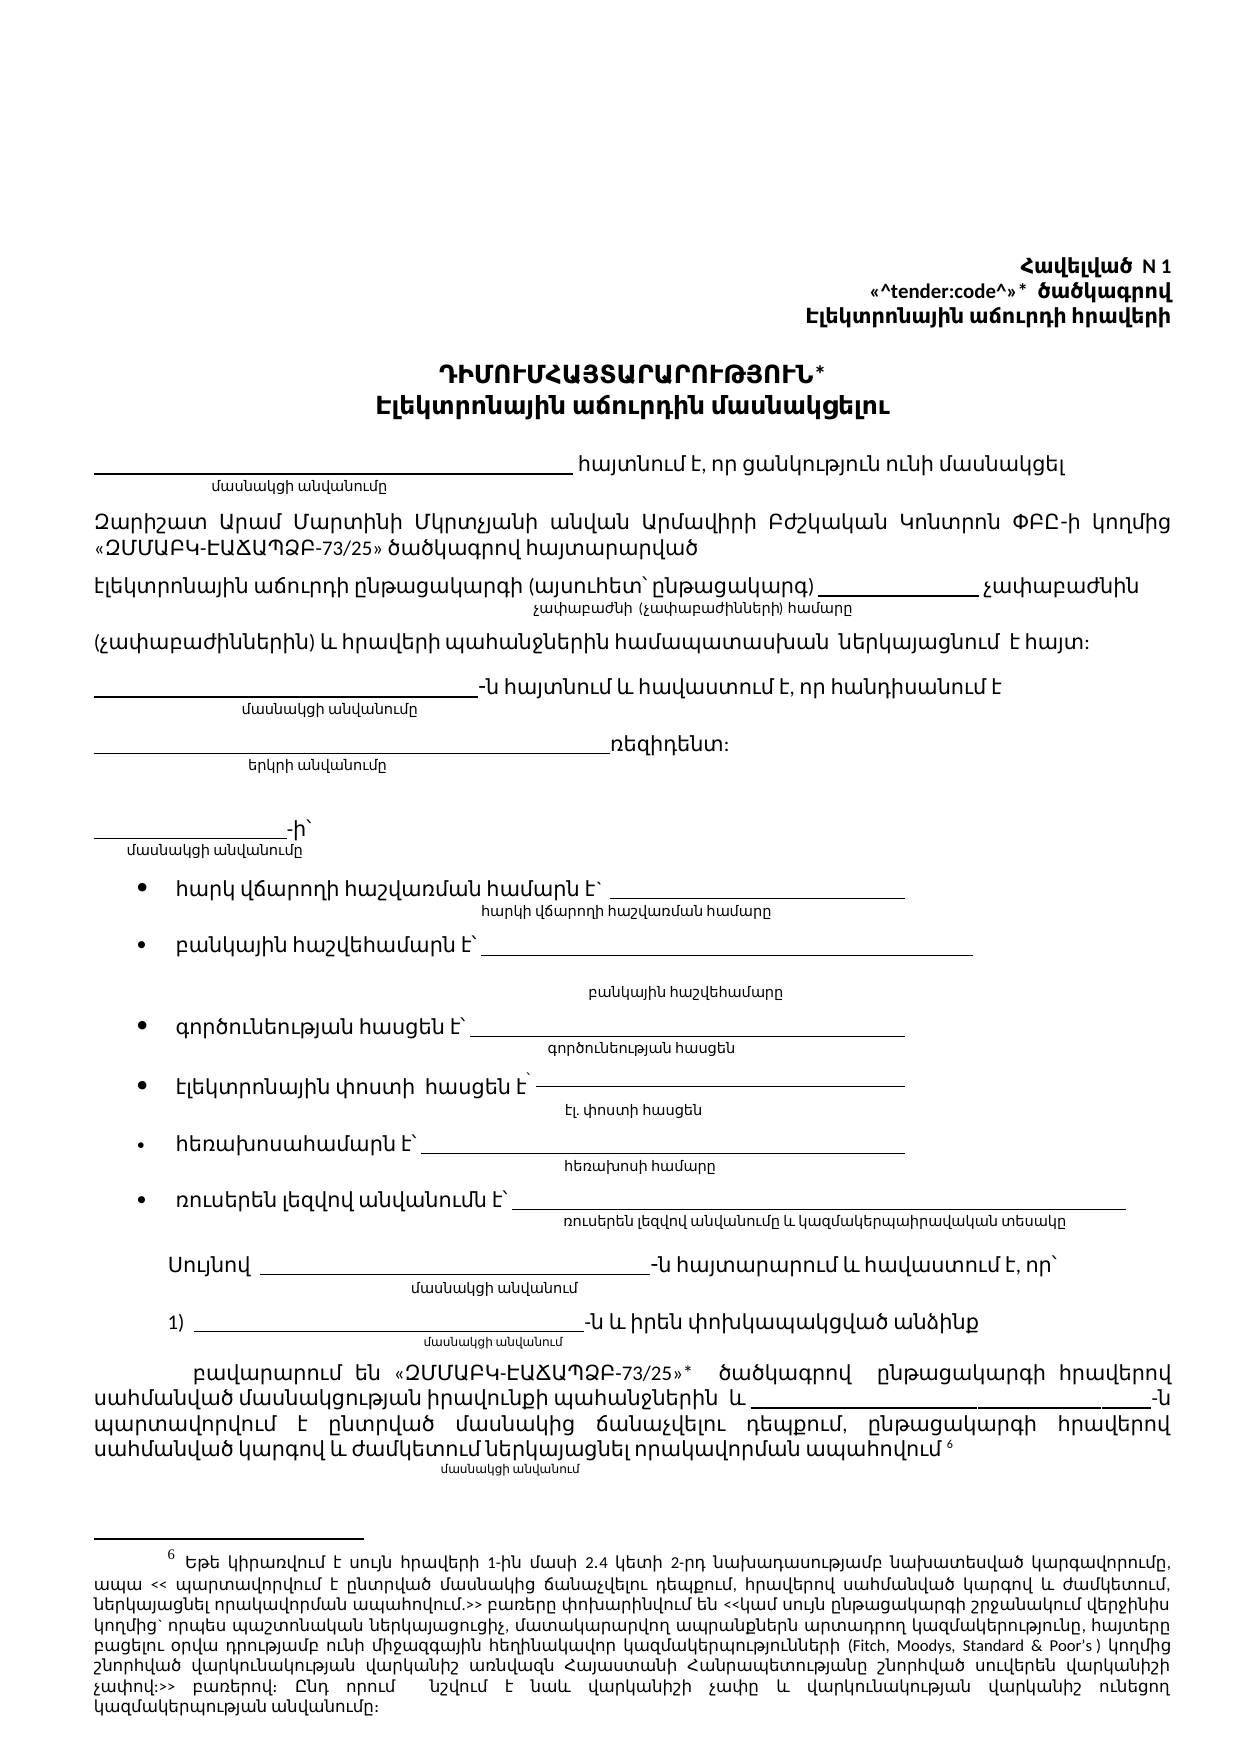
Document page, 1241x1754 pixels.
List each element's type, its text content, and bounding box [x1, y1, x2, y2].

text մասնակցի անվանում [94, 1462, 1171, 1487]
text հայտնում է, որ ցանկություն ունի մասնակցել [94, 451, 1171, 477]
list էլեկտրոնային փոստի հասցեն է՝ [138, 1070, 1171, 1101]
text Սույնով -ն հայտարարում և հավաստում է, որ՝ [94, 1248, 1171, 1279]
text Հավելված N 1 [94, 253, 1171, 278]
text մասնակցի անվանումը [94, 841, 1171, 872]
text երկրի անվանումը [94, 756, 1171, 787]
list հարկ վճարողի հաշվառման համարն է` [138, 872, 1171, 902]
text մասնակցի անվանում [94, 1279, 1171, 1309]
text էլ. փոստի հասցեն [94, 1101, 1171, 1131]
text չափաբաժնի (չափաբաժինների) համարը [94, 599, 1171, 629]
text 1) -ն և իրեն փոխկապակցված անձինք [94, 1309, 1171, 1335]
text բավարարում են «ԶՄՄԱԲԿ-ԷԱՃԱՊՁԲ-73/25»* ծածկագրով ընթացակարգի հրավերով սահմանված մասնակցության իրավունքի պահանջներին և -ն պարտավորվում է ընտրված մասնակից ճանաչվելու դեպքում, ընթացակարգի հրավերով սահմանված կարգով և ժամկետում ներկայացնել որակավորման ապահովում [94, 1360, 1171, 1462]
text հարկի վճարողի հաշվառման համարը [94, 902, 1171, 933]
text «^tender:code^»* ծածկագրով [94, 278, 1171, 304]
text Էլեկտրոնային աճուրդի հրավերի [94, 304, 1171, 329]
text բանկային հաշվեհամարը [94, 983, 1171, 1014]
text ռեզիդենտ: [94, 731, 1171, 756]
text Զարիշատ Արամ Մարտինի Մկրտչյանի անվան Արմավիրի Բժշկական Կոնտրոն ՓԲԸ-ի կողմից «ԶՄՄԱԲԿ-ԷԱՃԱՊՁԲ-73/25» ծածկագրով հայտարարված [94, 507, 1171, 561]
text էլեկտրոնային աճուրդի ընթացակարգի (այսուհետ՝ ընթացակարգ) չափաբաժնին [94, 573, 1171, 599]
text ռուսերեն լեզվով անվանումը և կազմակերպաիրավական տեսակը [94, 1213, 1171, 1243]
text մասնակցի անվանում [94, 1335, 1171, 1360]
subtitle Էլեկտրոնային աճուրդին մասնակցելու [94, 390, 1171, 421]
list գործունեության հասցեն է՝ [138, 1014, 1171, 1040]
text հեռախոսի համարը [462, 1157, 1171, 1187]
text ԴԻՄՈՒՄՀԱՅՏԱՐԱՐՈՒԹՅՈՒՆ* [94, 360, 1171, 390]
list ռուսերեն լեզվով անվանումն է՝ [138, 1187, 1171, 1213]
text -ի՝ [94, 816, 1171, 841]
text -ն հայտնում և հավաստում է, որ հանդիսանում է [94, 670, 1171, 701]
text մասնակցի անվանումը [94, 701, 1171, 731]
list հեռախոսահամարն է՝ [138, 1131, 1171, 1157]
text գործունեության հասցեն [94, 1040, 1171, 1070]
text մասնակցի անվանումը [94, 477, 1171, 507]
text (չափաբաժիններին) և հրավերի պահանջներին համապատասխան ներկայացնում է հայտ: [94, 629, 1171, 655]
list բանկային հաշվեհամարն է՝ [138, 933, 1171, 983]
